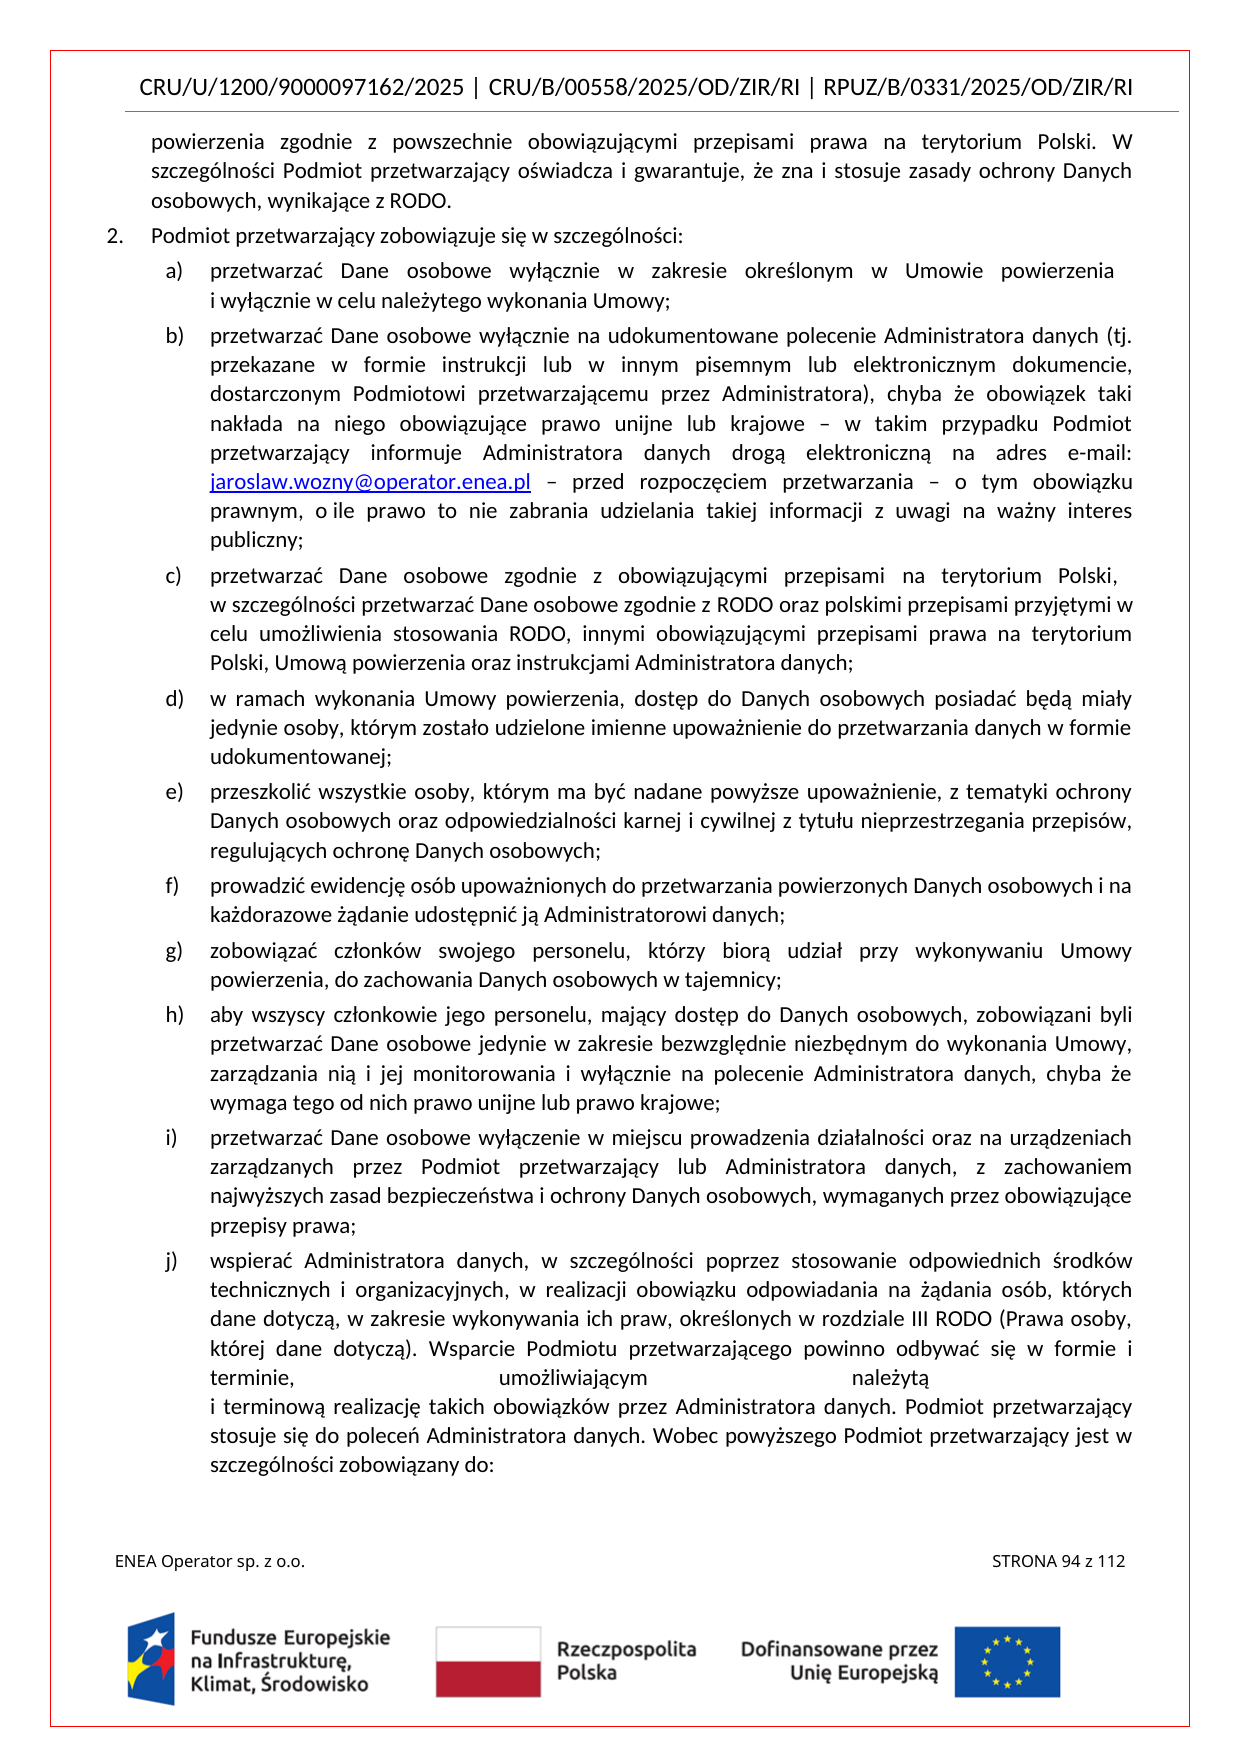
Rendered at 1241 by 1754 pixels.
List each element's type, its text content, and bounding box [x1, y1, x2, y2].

list aby wszyscy członkowie jego personelu, mający dostęp do Danych osobowych, zobowiązani byli przetwarzać Dane osobowe jedynie w zakresie bezwzględnie niezbędnym do wykonania Umowy, zarządzania nią i jej monitorowania i wyłącznie na polecenie Administratora danych, chyba że wymaga tego od nich prawo unijne lub prawo krajowe; [165, 999, 1134, 1116]
list wspierać Administratora danych, w szczególności poprzez stosowanie odpowiednich środków technicznych i organizacyjnych, w realizacji obowiązku odpowiadania na żądania osób, których dane dotyczą, w zakresie wykonywania ich praw, określonych w rozdziale III RODO (Prawa osoby, której dane dotyczą). Wsparcie Podmiotu przetwarzającego powinno odbywać się w formie i terminie, umożliwiającym należytą i terminową realizację takich obowiązków przez Administratora danych. Podmiot przetwarzający stosuje się do poleceń Administratora danych. Wobec powyższego Podmiot przetwarzający jest w szczególności zobowiązany do: [165, 1245, 1134, 1478]
list przeszkolić wszystkie osoby, którym ma być nadane powyższe upoważnienie, z tematyki ochrony Danych osobowych oraz odpowiedzialności karnej i cywilnej z tytułu nieprzestrzegania przepisów, regulujących ochronę Danych osobowych; [165, 776, 1134, 864]
list przetwarzać Dane osobowe wyłącznie na udokumentowane polecenie Administratora danych (tj. przekazane w formie instrukcji lub w innym pisemnym lub elektronicznym dokumencie, dostarczonym Podmiotowi przetwarzającemu przez Administratora), chyba że obowiązek taki nakłada na niego obowiązujące prawo unijne lub krajowe – w takim przypadku Podmiot przetwarzający informuje Administratora danych drogą elektroniczną na adres e-mail: jaroslaw.wozny@operator.enea.pl – przed rozpoczęciem przetwarzania – o tym obowiązku prawnym, o ile prawo to nie zabrania udzielania takiej informacji z uwagi na ważny interes publiczny; [165, 320, 1134, 553]
list zobowiązać członków swojego personelu, którzy biorą udział przy wykonywaniu Umowy powierzenia, do zachowania Danych osobowych w tajemnicy; [165, 935, 1134, 993]
list prowadzić ewidencję osób upoważnionych do przetwarzania powierzonych Danych osobowych i na każdorazowe żądanie udostępnić ją Administratorowi danych; [165, 870, 1134, 928]
list przetwarzać Dane osobowe wyłącznie w zakresie określonym w Umowie powierzenia i wyłącznie w celu należytego wykonania Umowy; [165, 256, 1134, 314]
picture [106, 1589, 1074, 1726]
list Podmiot przetwarzający zobowiązuje się w szczególności: [106, 220, 1134, 249]
list w ramach wykonania Umowy powierzenia, dostęp do Danych osobowych posiadać będą miały jedynie osoby, którym zostało udzielone imienne upoważnienie do przetwarzania danych w formie udokumentowanej; [165, 683, 1134, 770]
list przetwarzać Dane osobowe zgodnie z obowiązującymi przepisami na terytorium Polski, w szczególności przetwarzać Dane osobowe zgodnie z RODO oraz polskimi przepisami przyjętymi w celu umożliwienia stosowania RODO, innymi obowiązującymi przepisami prawa na terytorium Polski, Umową powierzenia oraz instrukcjami Administratora danych; [165, 560, 1134, 676]
list przetwarzać Dane osobowe wyłączenie w miejscu prowadzenia działalności oraz na urządzeniach zarządzanych przez Podmiot przetwarzający lub Administratora danych, z zachowaniem najwyższych zasad bezpieczeństwa i ochrony Danych osobowych, wymaganych przez obowiązujące przepisy prawa; [165, 1122, 1134, 1239]
